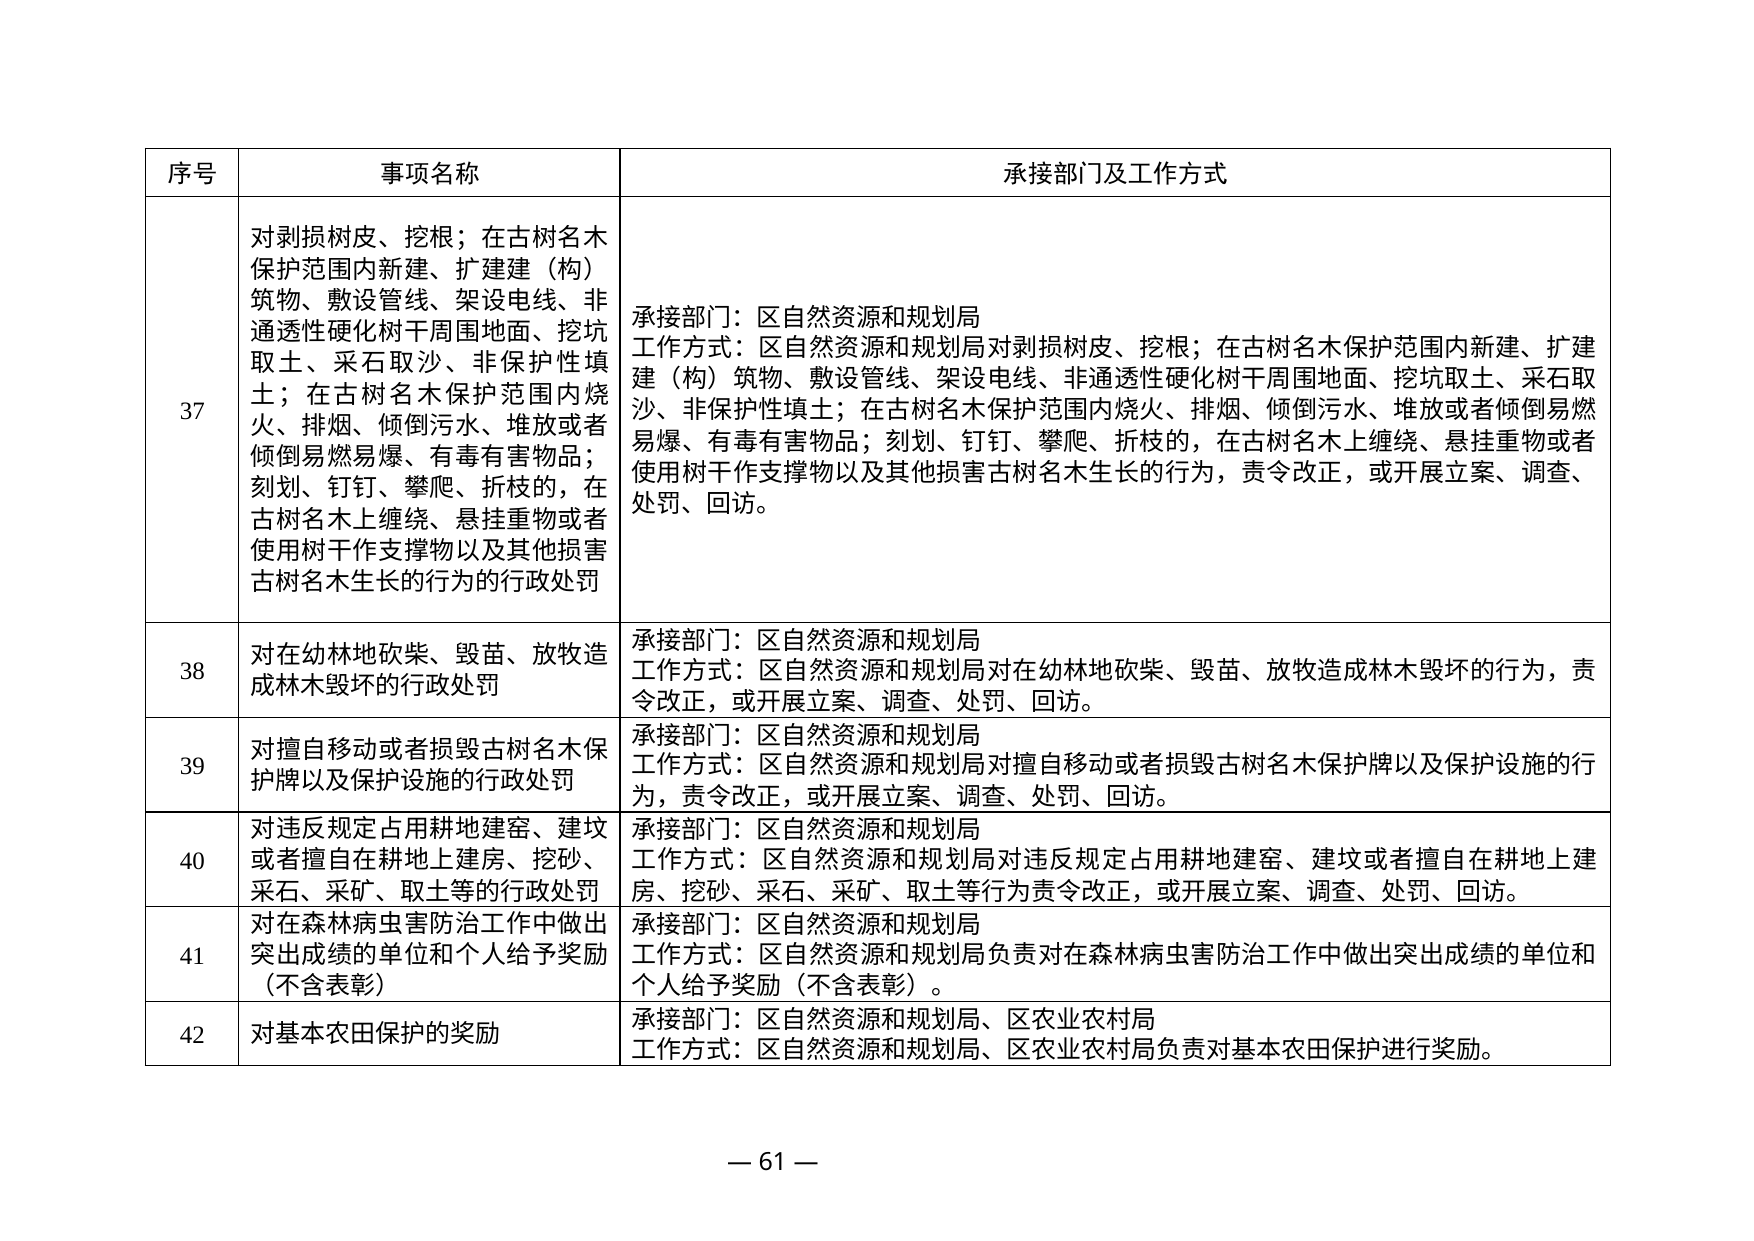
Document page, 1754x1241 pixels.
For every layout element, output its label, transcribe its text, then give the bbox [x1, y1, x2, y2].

table_cell 承接部门：区自然资源和规划局 工作方式：区自然资源和规划局对违反规定占用耕地建窑、建坟或者擅自在耕地上建房、挖砂、采石、采矿、取土等行为责令改正，或开展立案、调查、处罚、回访。 [621, 813, 1610, 906]
table_cell 40 [146, 813, 238, 906]
table_header 序号 [146, 149, 238, 196]
table_cell 37 [146, 197, 238, 622]
table_cell 承接部门：区自然资源和规划局 工作方式：区自然资源和规划局对在幼林地砍柴、毁苗、放牧造成林木毁坏的行为，责令改正，或开展立案、调查、处罚、回访。 [621, 623, 1610, 717]
table_cell 42 [146, 1002, 238, 1064]
table_cell 对在幼林地砍柴、毁苗、放牧造成林木毁坏的行政处罚 [239, 623, 619, 717]
table_cell 41 [146, 907, 238, 1001]
table_cell 38 [146, 623, 238, 717]
table_cell 承接部门：区自然资源和规划局 工作方式：区自然资源和规划局对剥损树皮、挖根；在古树名木保护范围内新建、扩建建（构）筑物、敷设管线、架设电线、非通透性硬化树干周围地面、挖坑取土、采石取沙、非保护性填土；在古树名木保护范围内烧火、排烟、倾倒污水、堆放或者倾倒易燃易爆、有毒有害物品；刻划、钉钉、攀爬、折枝的，在古树名木上缠绕、悬挂重物或者使用树干作支撑物以及其他损害古树名木生长的行为，责令改正，或开展立案、调查、处罚、回访。 [621, 197, 1610, 622]
table_cell 对基本农田保护的奖励 [239, 1002, 619, 1064]
table_cell 39 [146, 718, 238, 811]
table_cell 对剥损树皮、挖根；在古树名木保护范围内新建、扩建建（构）筑物、敷设管线、架设电线、非通透性硬化树干周围地面、挖坑取土、采石取沙、非保护性填土；在古树名木保护范围内烧火、排烟、倾倒污水、堆放或者倾倒易燃易爆、有毒有害物品；刻划、钉钉、攀爬、折枝的，在古树名木上缠绕、悬挂重物或者使用树干作支撑物以及其他损害古树名木生长的行为的行政处罚 [239, 197, 619, 622]
table_cell 承接部门：区自然资源和规划局、区农业农村局 工作方式：区自然资源和规划局、区农业农村局负责对基本农田保护进行奖励。 [621, 1002, 1610, 1064]
table_header 事项名称 [239, 149, 619, 196]
table_header 承接部门及工作方式 [621, 149, 1610, 196]
table_cell 对在森林病虫害防治工作中做出突出成绩的单位和个人给予奖励（不含表彰） [239, 907, 619, 1001]
table_cell 承接部门：区自然资源和规划局 工作方式：区自然资源和规划局负责对在森林病虫害防治工作中做出突出成绩的单位和个人给予奖励（不含表彰）。 [621, 907, 1610, 1001]
table_cell 对违反规定占用耕地建窑、建坟或者擅自在耕地上建房、挖砂、采石、采矿、取土等的行政处罚 [239, 813, 619, 906]
table_cell 承接部门：区自然资源和规划局 工作方式：区自然资源和规划局对擅自移动或者损毁古树名木保护牌以及保护设施的行为，责令改正，或开展立案、调查、处罚、回访。 [621, 718, 1610, 811]
table_cell 对擅自移动或者损毁古树名木保护牌以及保护设施的行政处罚 [239, 718, 619, 811]
